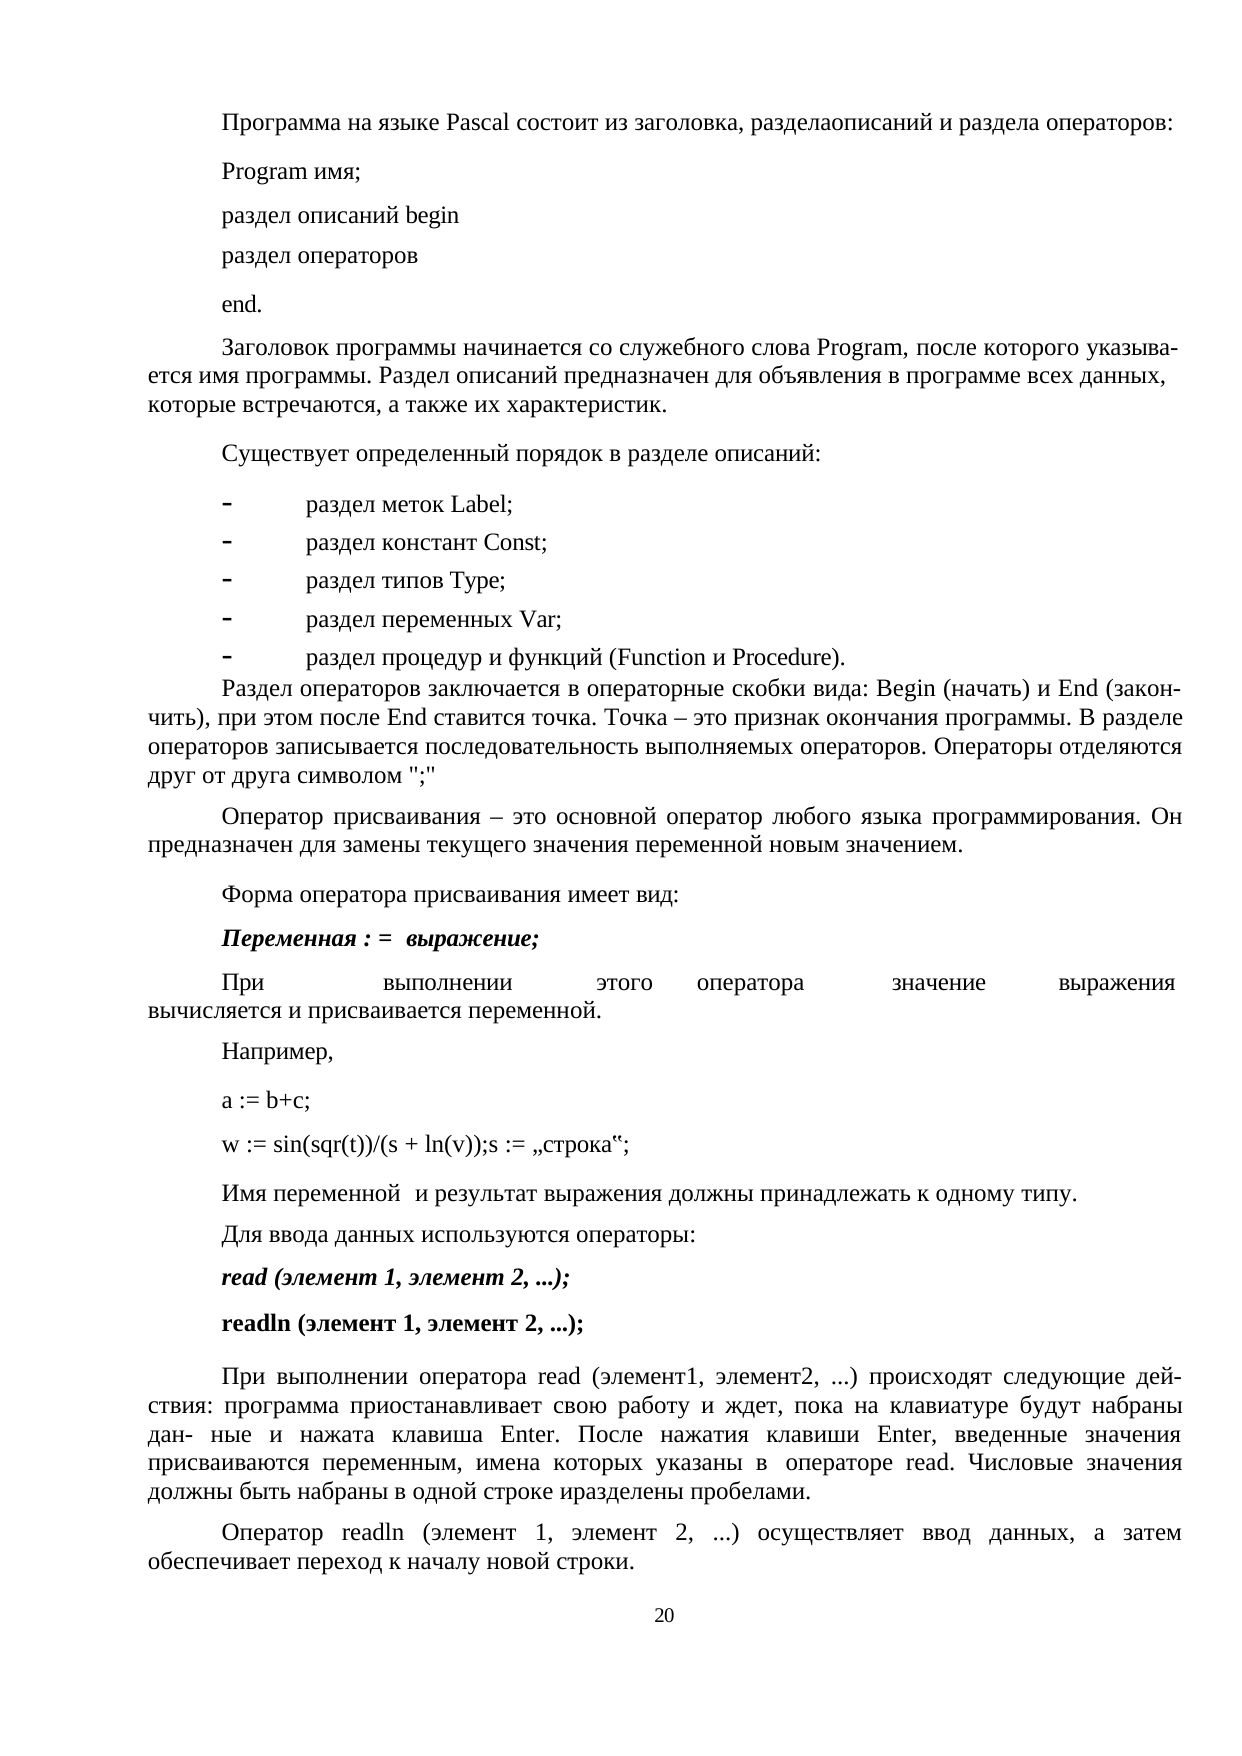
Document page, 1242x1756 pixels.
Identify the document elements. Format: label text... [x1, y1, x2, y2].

list раздел типов Type; [221, 558, 1242, 597]
text ется имя программы. Раздел описаний предназначен для объявления в программе всех данных, которые встречаются, а также их характеристик. [148, 360, 1183, 418]
text Имя переменной и результат выражения должны принадлежать к одному типу. Для ввода данных используются операторы: [221, 1178, 1113, 1248]
text Заголовок программы начинается со служебного слова Program, после которого указыва- [221, 338, 1242, 360]
subtitle readln (элемент 1, элемент 2, ...); [221, 1308, 1242, 1337]
text раздел описаний begin [221, 205, 1242, 228]
list раздел переменных Var; [221, 597, 1242, 635]
text Форма оператора присваивания имеет вид: [221, 879, 1242, 908]
list раздел констант Const; [221, 520, 1242, 558]
text read (элемент 1, элемент 2, ...); [221, 1262, 1242, 1291]
text раздел операторов end. [221, 240, 432, 318]
text Оператор readln (элемент 1, элемент 2, ...) осуществляет ввод данных, а затем обеспечивает переход к началу новой строки. [148, 1517, 1182, 1575]
text Раздел операторов заключается в операторные скобки вида: Begin (начать) и End (закон- чить), при этом после End ставится точка. Точка – это признак окончания программы. В разделе операторов записывается последовательность выполняемых операторов. Операторы отделяются друг от друга символом ";" [148, 673, 1183, 788]
text При выполнении этого оператора значение выражения вычисляется и присваивается переменной. [148, 967, 1178, 1024]
list раздел меток Label; [221, 482, 1242, 520]
text При выполнении оператора read (элемент1, элемент2, ...) происходят следующие дей- ствия: программа приостанавливает свою работу и ждет, пока на клавиатуре будут набраны дан- ные и нажата клавиша Enter. После нажатия клавиши Enter, введенные значения присваиваются переменным, имена которых указаны в операторе read. Числовые значения должны быть набраны в одной строке иразделены пробелами. [148, 1361, 1183, 1505]
subtitle Переменная : = выражение; [221, 923, 1242, 952]
text Программа на языке Pascal состоит из заголовка, разделаописаний и раздела операторов: Program имя; [221, 107, 1183, 185]
text Оператор присваивания – это основной оператор любого языка программирования. Он предназначен для замены текущего значения переменной новым значением. [148, 801, 1183, 858]
text Например, а := b+c; [221, 1036, 342, 1114]
text w := sin(sqr(t))/(s + ln(v));s := „строка‟; [221, 1134, 1242, 1156]
text Существует определенный порядок в разделе описаний: [221, 438, 1242, 467]
list раздел процедур и функций (Function и Procedure). [221, 635, 1242, 673]
